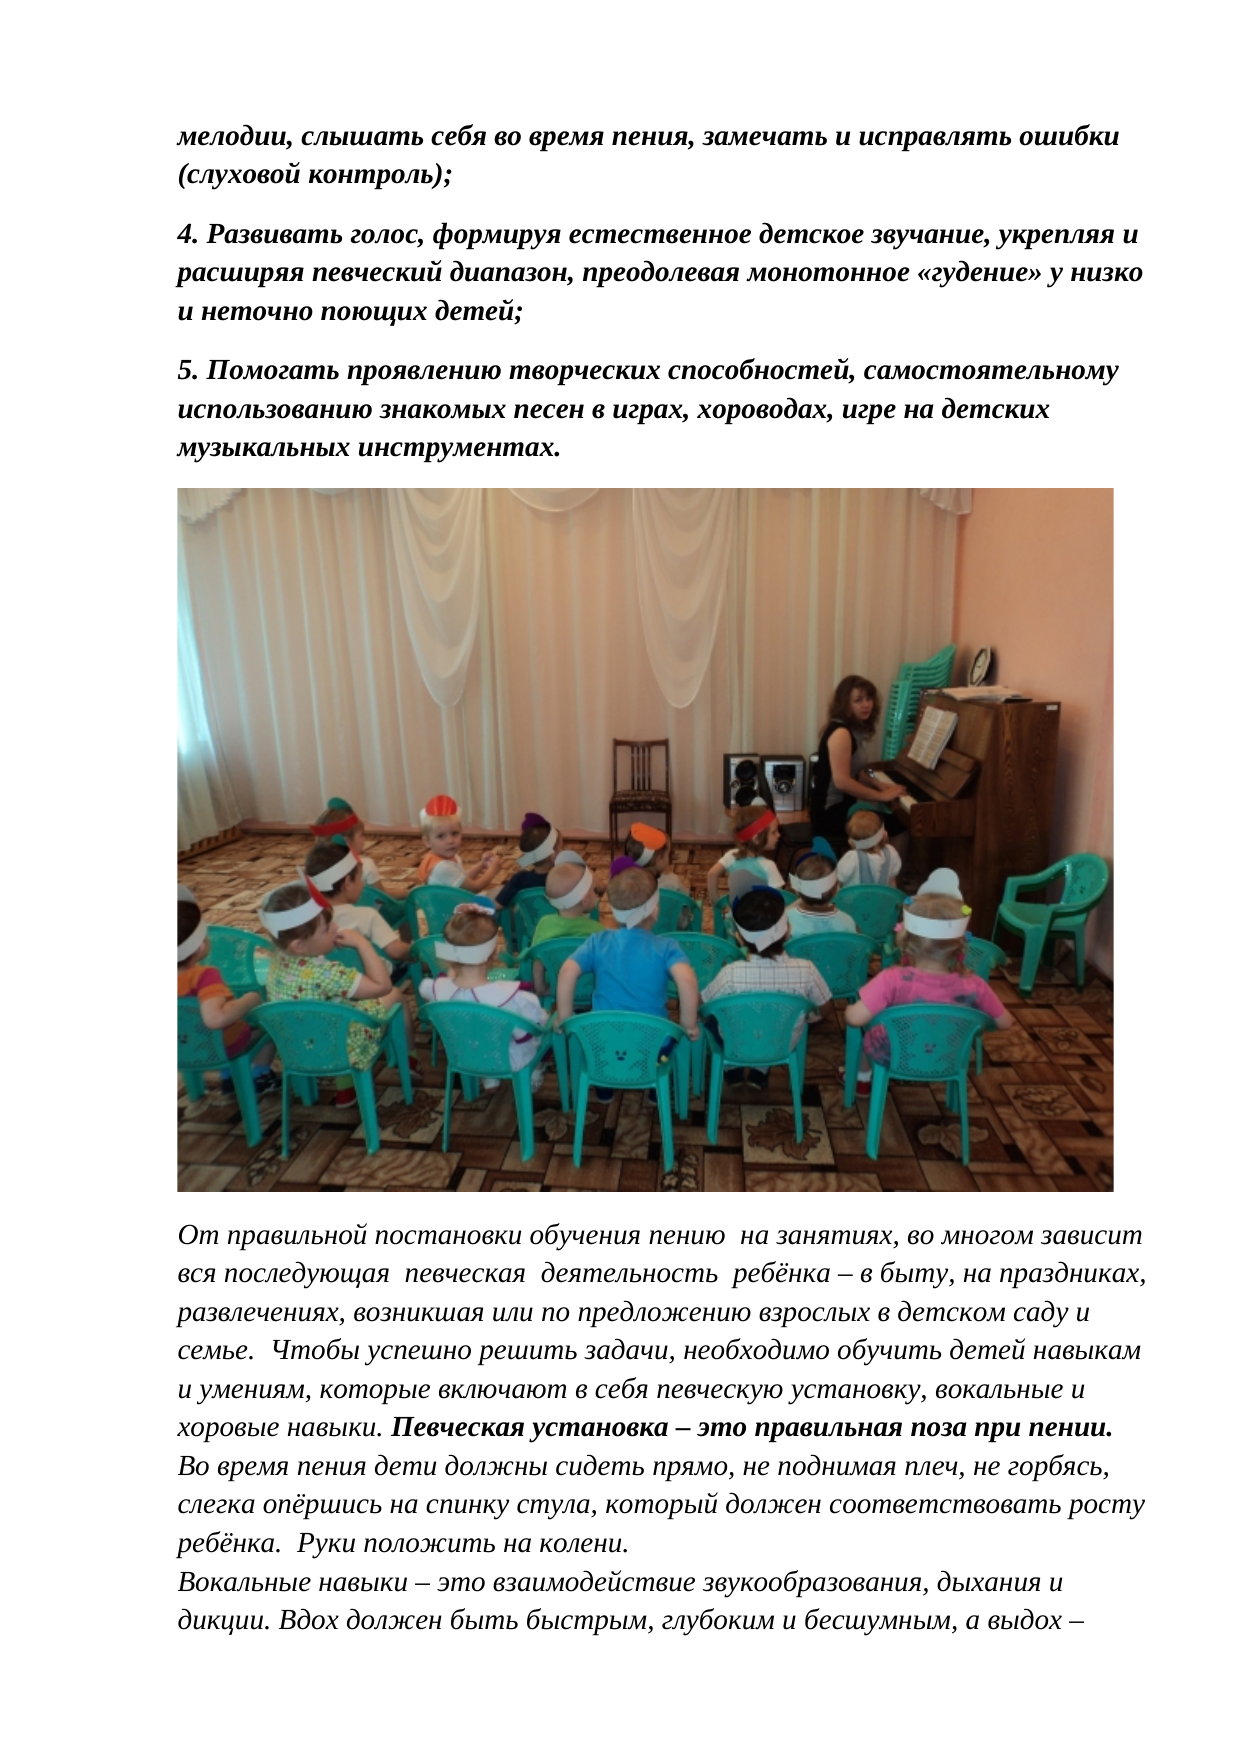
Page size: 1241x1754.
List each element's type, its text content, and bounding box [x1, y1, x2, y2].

picture [177, 488, 1114, 1192]
text 5. Помогать проявлению творческих способностей, самостоятельному использованию знакомых песен в играх, хороводах, игре на детских музыкальных инструментах. [177, 352, 1152, 463]
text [177, 1217, 1152, 1636]
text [177, 118, 1152, 190]
text 4. Развивать голос, формируя естественное детское звучание, укрепляя и расширяя певческий диапазон, преодолевая монотонное «гудение» у низко и неточно поющих детей; [177, 216, 1152, 327]
